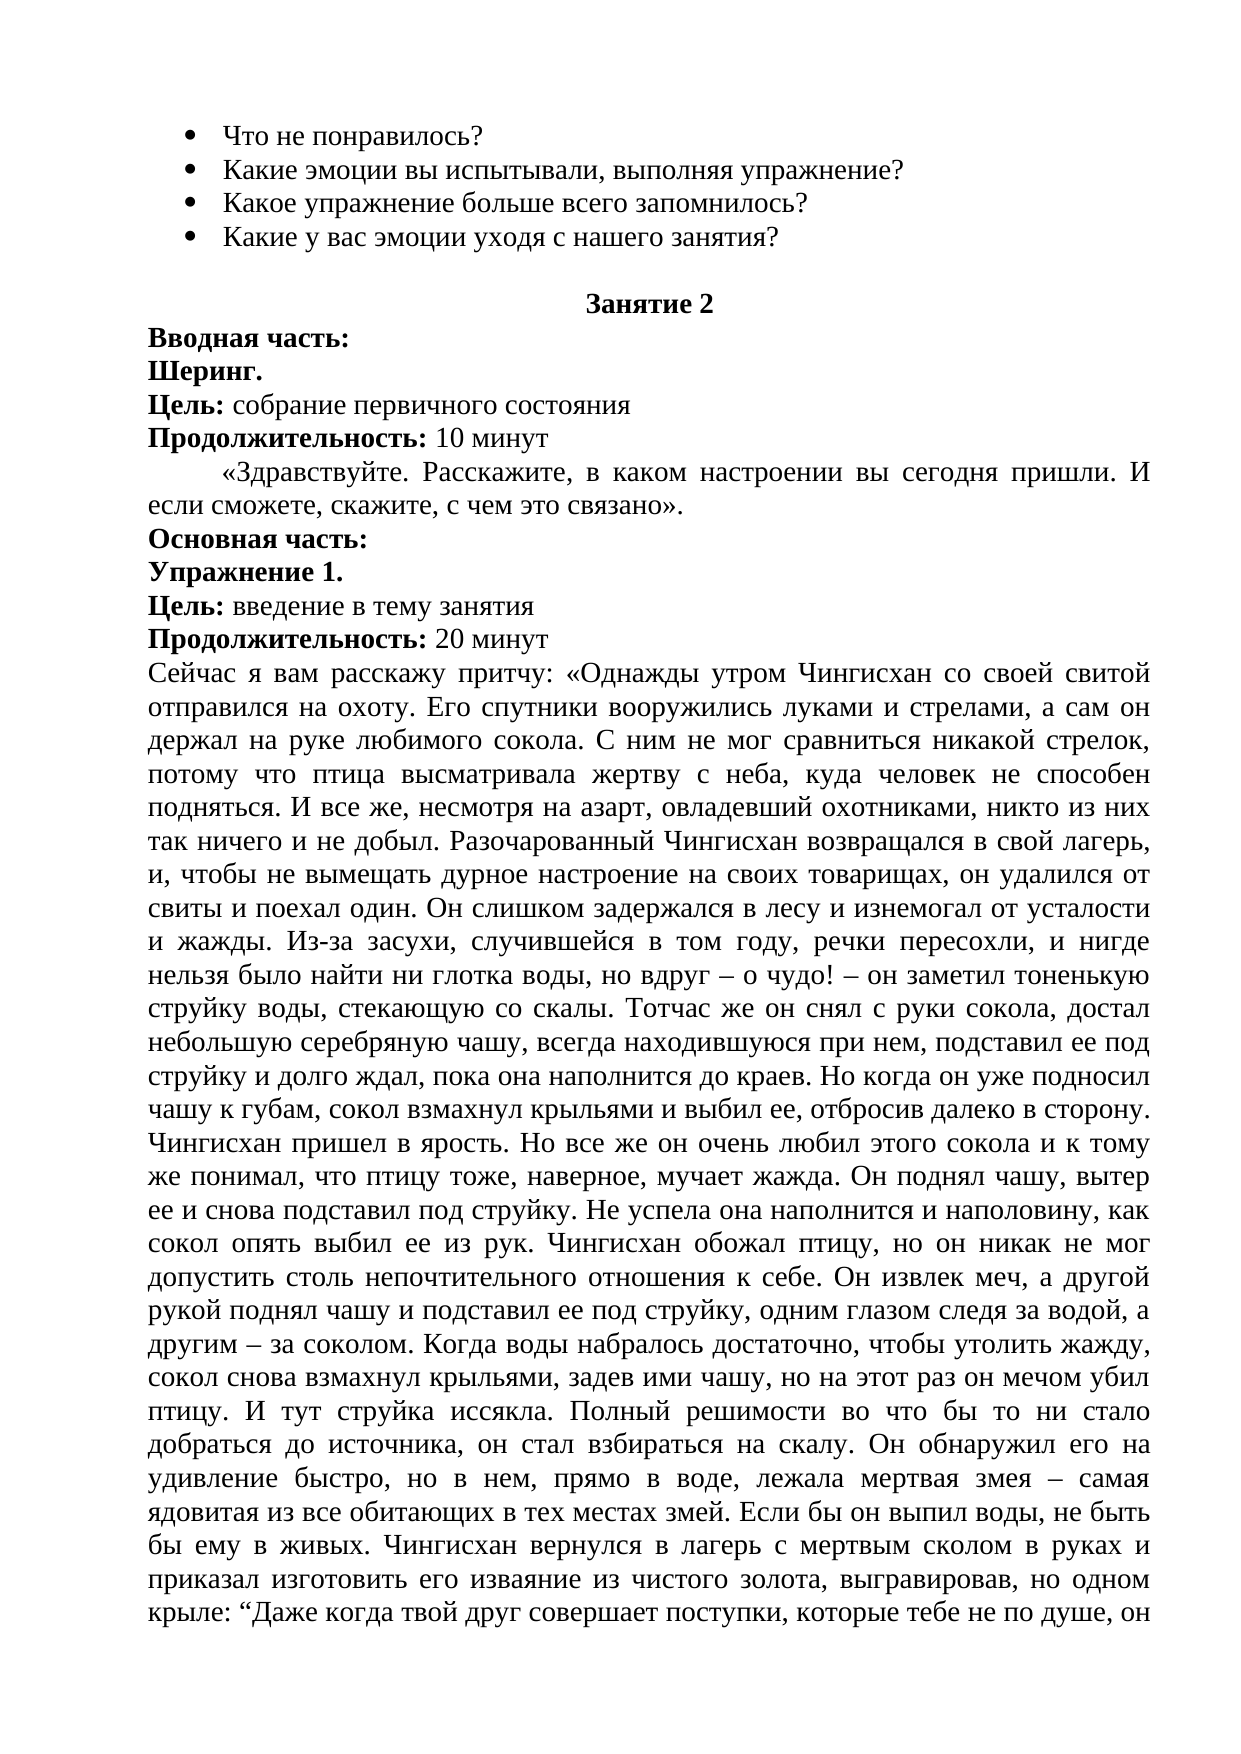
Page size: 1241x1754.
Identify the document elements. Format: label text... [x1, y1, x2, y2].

text Занятие 2 [148, 286, 1152, 320]
text Вводная часть: [148, 320, 1152, 353]
text Цель: собрание первичного состояния [148, 387, 1152, 420]
text Продолжительность: 10 минут [148, 420, 1152, 454]
list Какие у вас эмоции уходя с нашего занятия? [185, 219, 1152, 253]
text Упражнение 1. [148, 554, 1152, 588]
text Основная часть: [148, 521, 1152, 554]
list Что не понравилось? [185, 118, 1152, 152]
text Цель: введение в тему занятия [148, 588, 1152, 622]
text Продолжительность: 20 минут [148, 622, 1152, 655]
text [148, 655, 1152, 1628]
text Шеринг. [148, 353, 1152, 387]
list Какое упражнение больше всего запомнилось? [185, 185, 1152, 219]
list Какие эмоции вы испытывали, выполняя упражнение? [185, 152, 1152, 185]
text «Здравствуйте. Расскажите, в каком настроении вы сегодня пришли. И если сможете, скажите, с чем это связано». [148, 454, 1152, 521]
